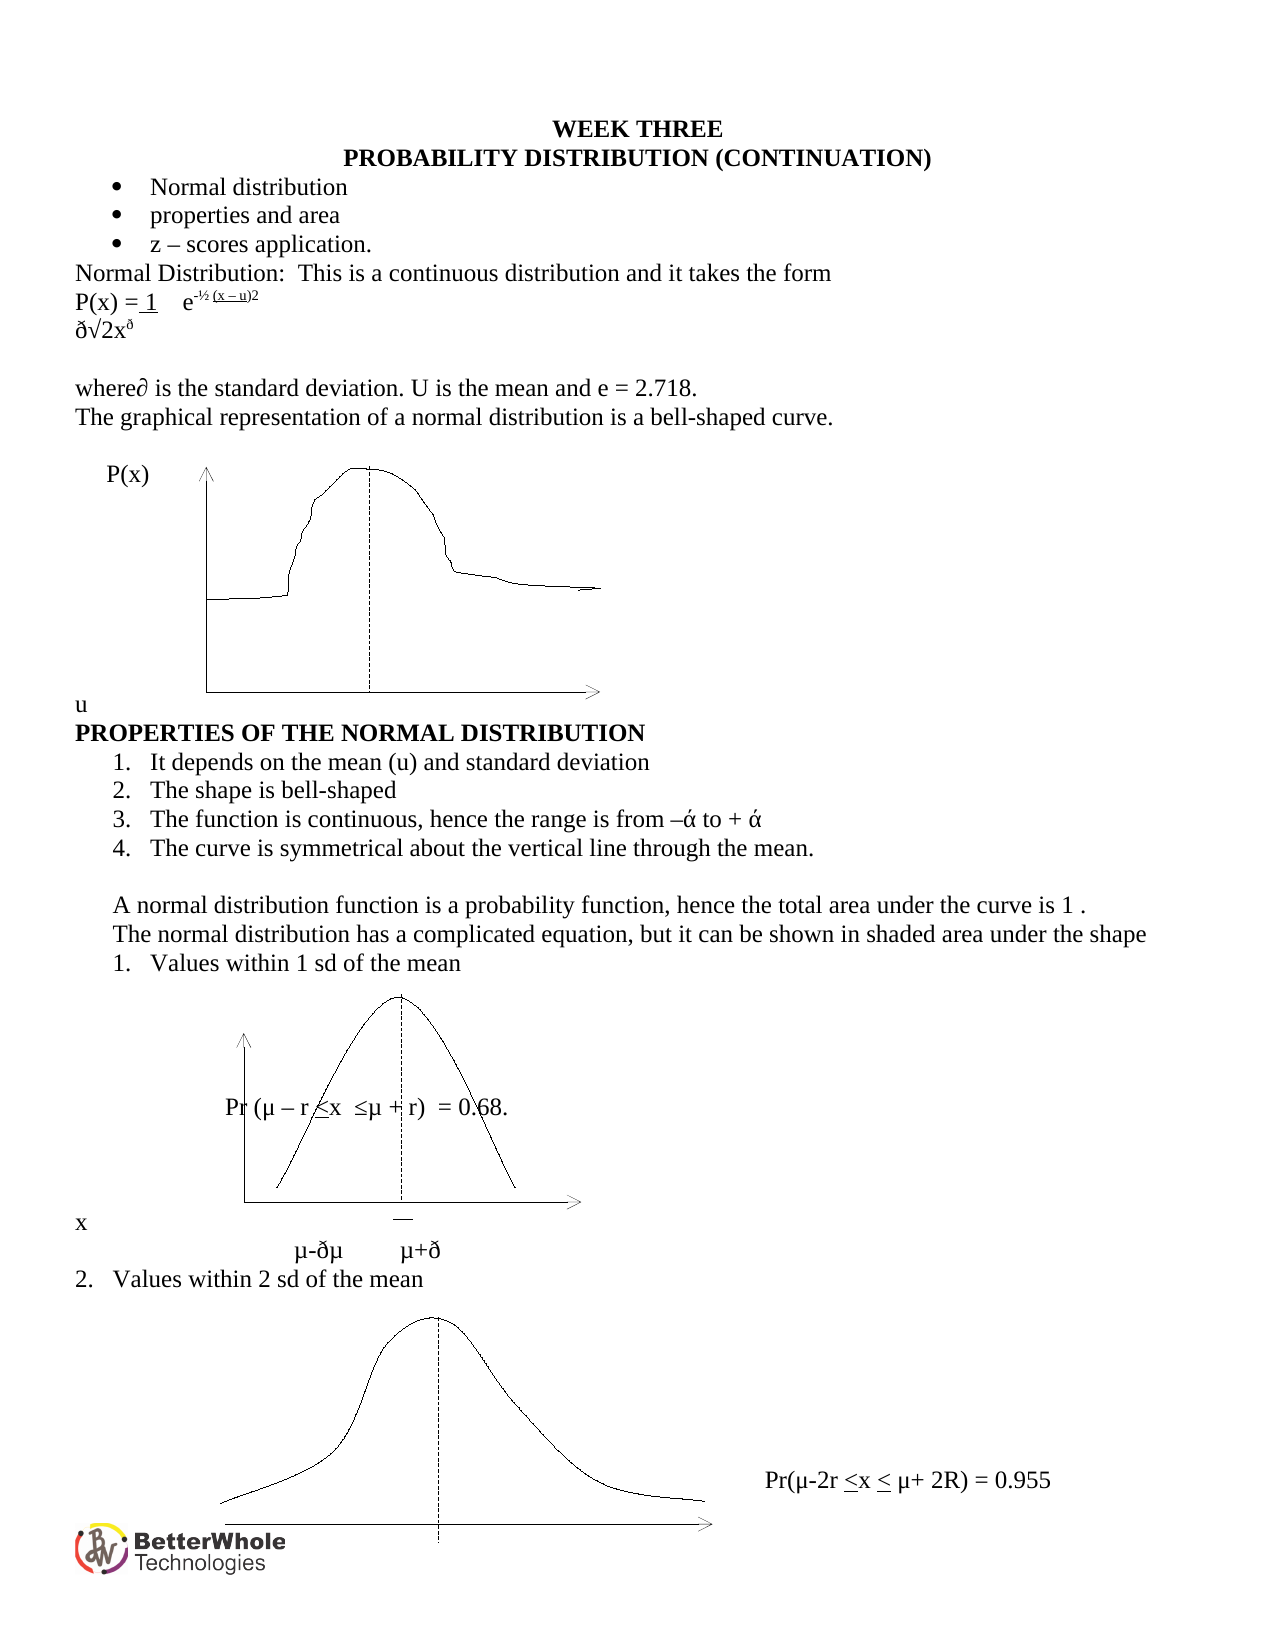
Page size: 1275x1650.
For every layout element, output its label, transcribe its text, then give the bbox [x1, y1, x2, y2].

text A normal distribution function is a probability function, hence the total area under the curve is 1 . [112, 891, 1200, 919]
text P(x) [75, 459, 1200, 488]
text u [75, 689, 1200, 718]
list The curve is symmetrical about the vertical line through the mean. [112, 833, 1200, 862]
text WEEK THREE [75, 114, 1200, 143]
list It depends on the mean (u) and standard deviation [112, 747, 1200, 776]
text PROPERTIES OF THE NORMAL DISTRIBUTION [75, 718, 1200, 747]
text where∂ is the standard deviation. U is the mean and e = 2.718. [75, 373, 1200, 402]
text PROBABILITY DISTRIBUTION (CONTINUATION) [75, 143, 1200, 172]
text x [75, 1207, 1200, 1236]
text ð√2xð [75, 316, 1200, 344]
text µ-ðµ µ+ð [75, 1236, 1200, 1264]
list Values within 1 sd of the mean [112, 948, 1200, 977]
list The shape is bell-shaped [112, 776, 1200, 804]
list Normal distribution [112, 172, 1200, 201]
text P(x) = 1 e-½ (x – u)2 [75, 287, 1200, 316]
text 2. Values within 2 sd of the mean [75, 1264, 1200, 1293]
text Pr(μ-2r <x < μ+ 2R) = 0.955 [75, 1466, 1200, 1494]
text The graphical representation of a normal distribution is a bell-shaped curve. [75, 402, 1200, 431]
text Normal Distribution: This is a continuous distribution and it takes the form [75, 258, 1200, 287]
list z – scores application. [112, 229, 1200, 258]
text Pr (μ – r <x ≤µ + r) = 0.68. [150, 1092, 1200, 1121]
text The normal distribution has a complicated equation, but it can be shown in shaded area under the shape [112, 919, 1200, 948]
list properties and area [112, 201, 1200, 229]
picture [75, 1523, 285, 1575]
list The function is continuous, hence the range is from –ά to + ά [112, 804, 1200, 833]
